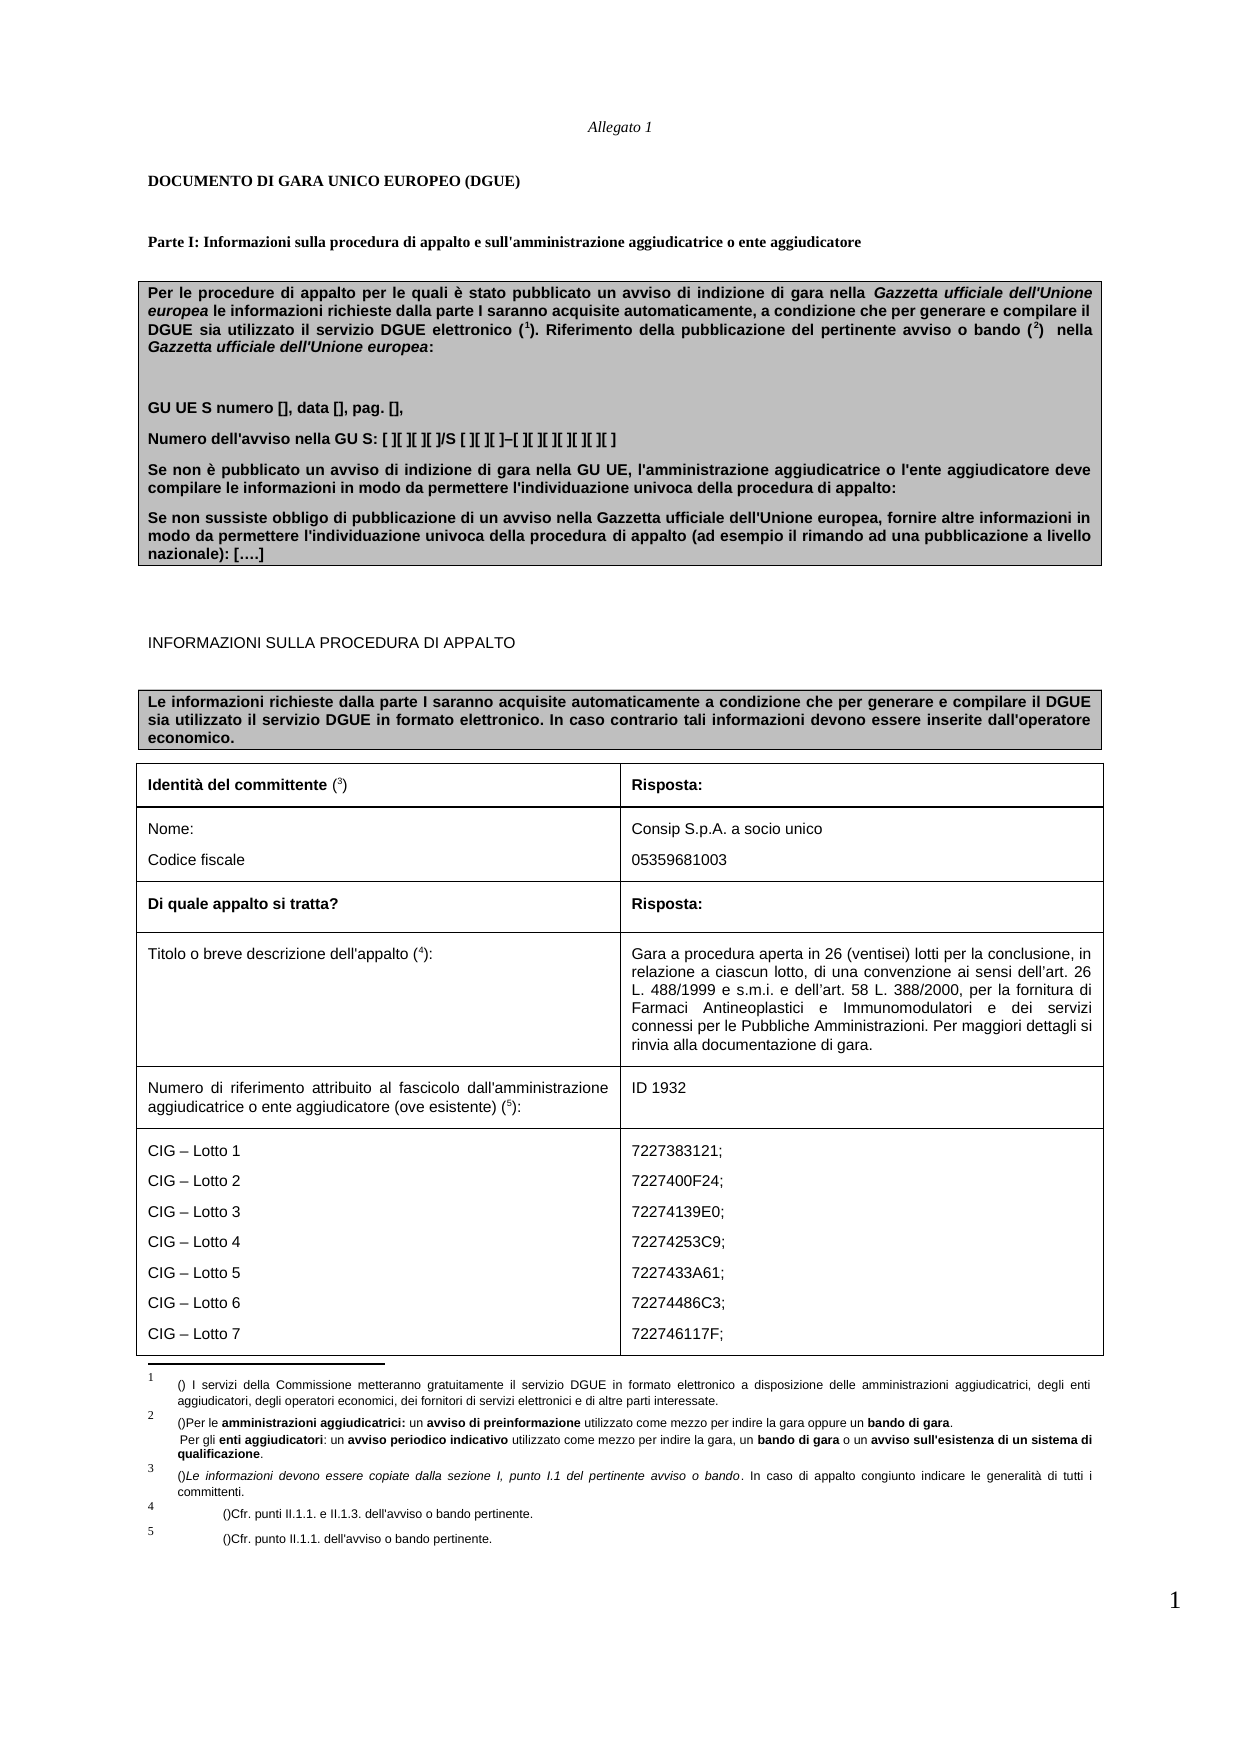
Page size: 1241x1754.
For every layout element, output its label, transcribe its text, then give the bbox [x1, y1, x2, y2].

text Allegato 1 [148, 118, 1093, 136]
text Le informazioni richieste dalla parte I saranno acquisite automaticamente a condizione che per generare e compilare il DGUE sia utilizzato il servizio DGUE in formato elettronico. In caso contrario tali informazioni devono essere inserite dall'operatore economico. [139, 691, 1101, 749]
table_cell Risposta: [621, 882, 1103, 932]
title Parte I: Informazioni sulla procedura di appalto e sull'amministrazione aggiudicatrice o ente aggiudicatore [148, 233, 1093, 251]
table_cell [137, 1129, 620, 1355]
text Se non è pubblicato un avviso di indizione di gara nella GU UE, l'amministrazione aggiudicatrice o l'ente aggiudicatore deve compilare le informazioni in modo da permettere l'individuazione univoca della procedura di appalto: [139, 457, 1101, 496]
table_cell Nome: Codice fiscale [137, 808, 620, 881]
table_cell Gara a procedura aperta in 26 (ventisei) lotti per la conclusione, in relazione a ciascun lotto, di una convenzione ai sensi dell’art. 26 L. 488/1999 e s.m.i. e dell’art. 58 L. 388/2000, per la fornitura di Farmaci Antineoplastici e Immunomodulatori e dei servizi connessi per le Pubbliche Amministrazioni. Per maggiori dettagli si rinvia alla documentazione di gara. [621, 933, 1103, 1066]
text Numero dell'avviso nella GU S: [ ][ ][ ][ ]/S [ ][ ][ ]–[ ][ ][ ][ ][ ][ ][ ] [139, 427, 1101, 448]
table_cell Di quale appalto si tratta? [137, 882, 620, 932]
table_header Risposta: [621, 764, 1103, 806]
table_cell Consip S.p.A. a socio unico 05359681003 [621, 808, 1103, 881]
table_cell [621, 1129, 1103, 1355]
table_cell Titolo o breve descrizione dell'appalto (): [137, 933, 620, 1066]
title Informazioni sulla procedura di appalto [148, 634, 1093, 652]
table_cell Numero di riferimento attribuito al fascicolo dall'amministrazione aggiudicatrice o ente aggiudicatore (ove esistente) (): [137, 1067, 620, 1128]
text Per le procedure di appalto per le quali è stato pubblicato un avviso di indizione di gara nella Gazzetta ufficiale dell'Unione europea le informazioni richieste dalla parte I saranno acquisite automaticamente, a condizione che per generare e compilare il DGUE sia utilizzato il servizio DGUE elettronico (). Riferimento della pubblicazione del pertinente avviso o bando () nella Gazzetta ufficiale dell'Unione europea: [139, 282, 1101, 356]
table_cell ID 1932 [621, 1067, 1103, 1128]
text Se non sussiste obbligo di pubblicazione di un avviso nella Gazzetta ufficiale dell'Unione europea, fornire altre informazioni in modo da permettere l'individuazione univoca della procedura di appalto (ad esempio il rimando ad una pubblicazione a livello nazionale): [….] [139, 506, 1101, 565]
text GU UE S numero [], data [], pag. [], [139, 396, 1101, 417]
text documento di gara unico europeo (DGUE) [148, 172, 1093, 190]
table_header Identità del committente () [137, 764, 620, 806]
